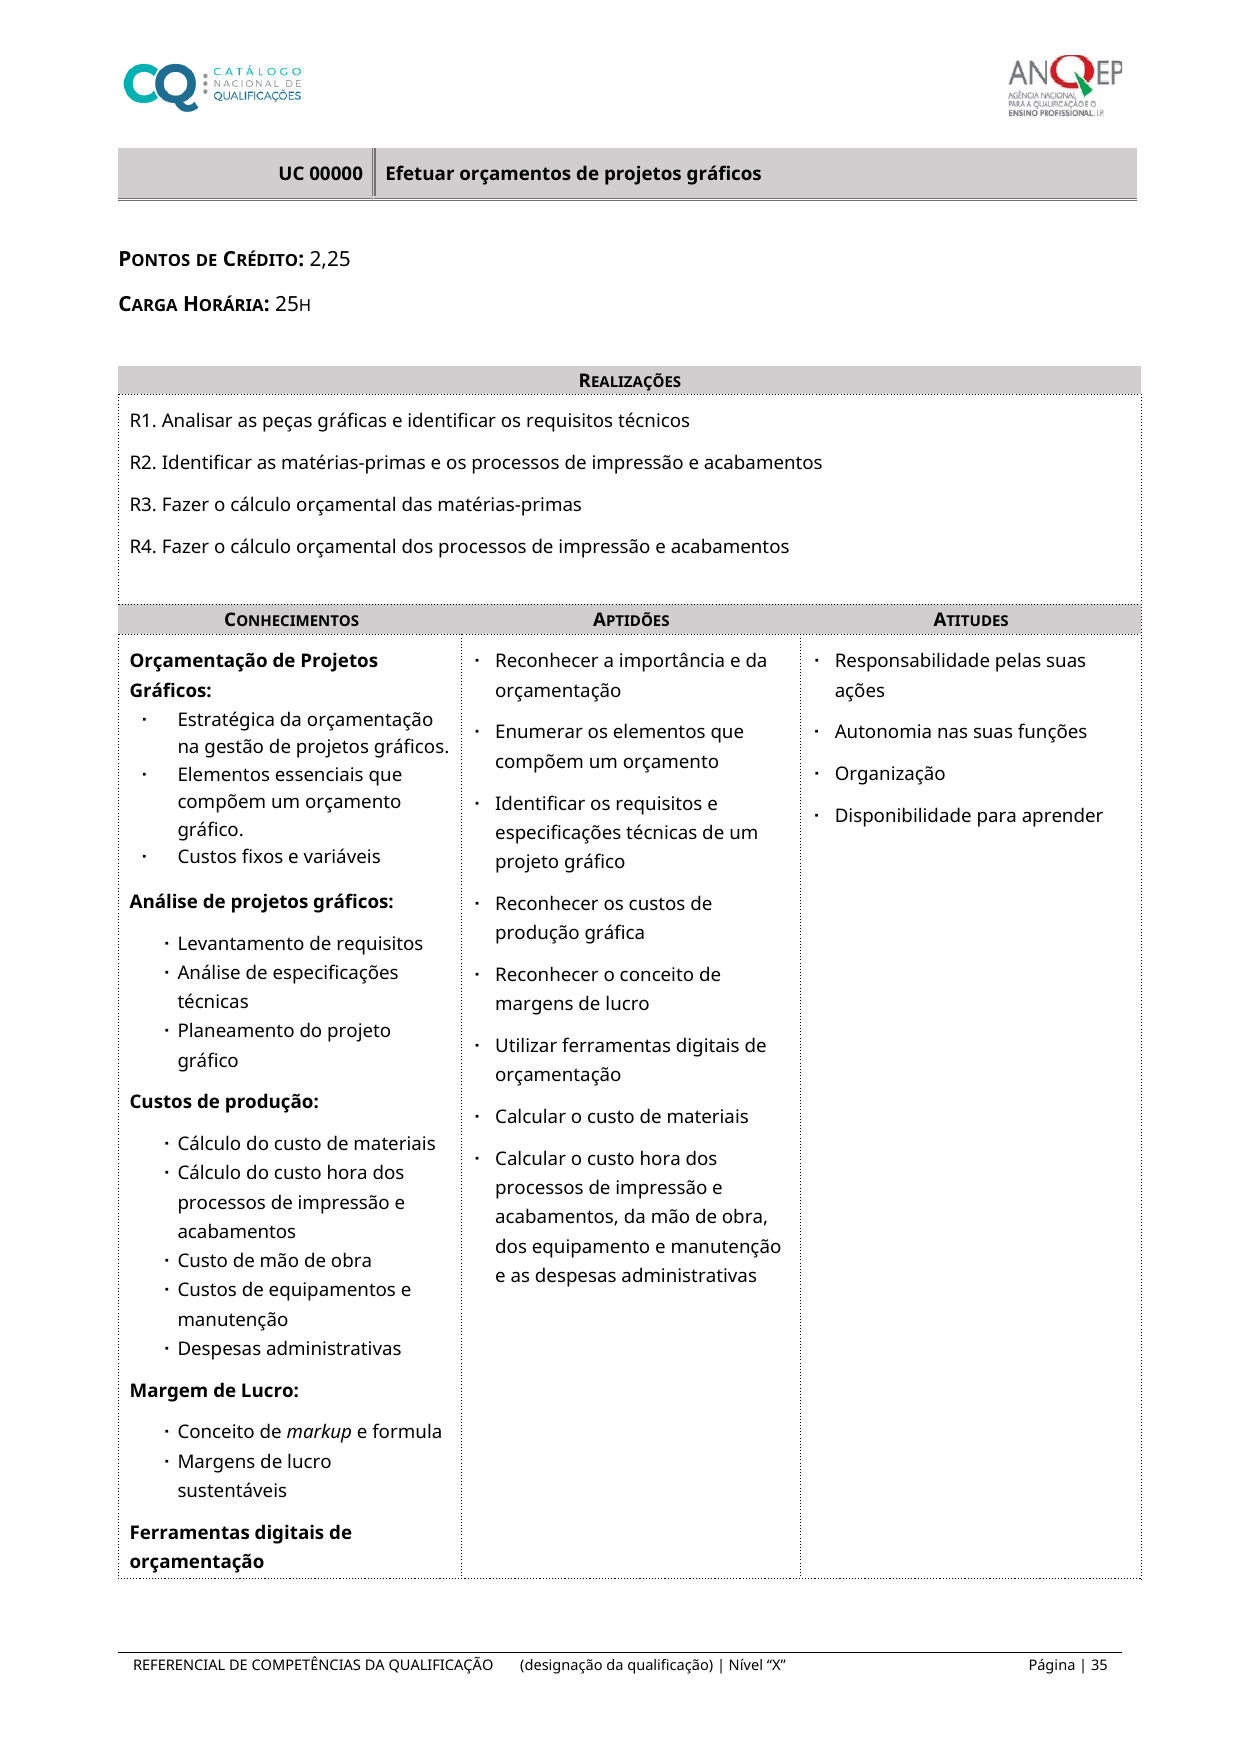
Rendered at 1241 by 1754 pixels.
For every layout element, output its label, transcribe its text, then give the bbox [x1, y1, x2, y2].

picture [1008, 55, 1123, 119]
text Pontos de Crédito: 2,25 [118, 244, 1122, 272]
table_header Efetuar orçamentos de projetos gráficos [374, 148, 1137, 198]
text Carga Horária: 25h [118, 289, 1122, 318]
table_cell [801, 634, 1141, 1578]
table_cell R1. Analisar as peças gráficas e identificar os requisitos técnicos R2. Identificar as matérias-primas e os processos de impressão e acabamentos R3. Fazer o cálculo orçamental das matérias-primas R4. Fazer o cálculo orçamental dos processos de impressão e acabamentos [118, 394, 1141, 603]
table_cell Conhecimentos [118, 604, 461, 634]
table_header UC 00000 [118, 148, 374, 198]
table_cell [461, 634, 801, 1578]
table_cell Atitudes [801, 604, 1141, 634]
table_header Realizações [118, 366, 1141, 394]
picture [118, 46, 306, 130]
table_cell Aptidões [461, 604, 801, 634]
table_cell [118, 634, 461, 1578]
